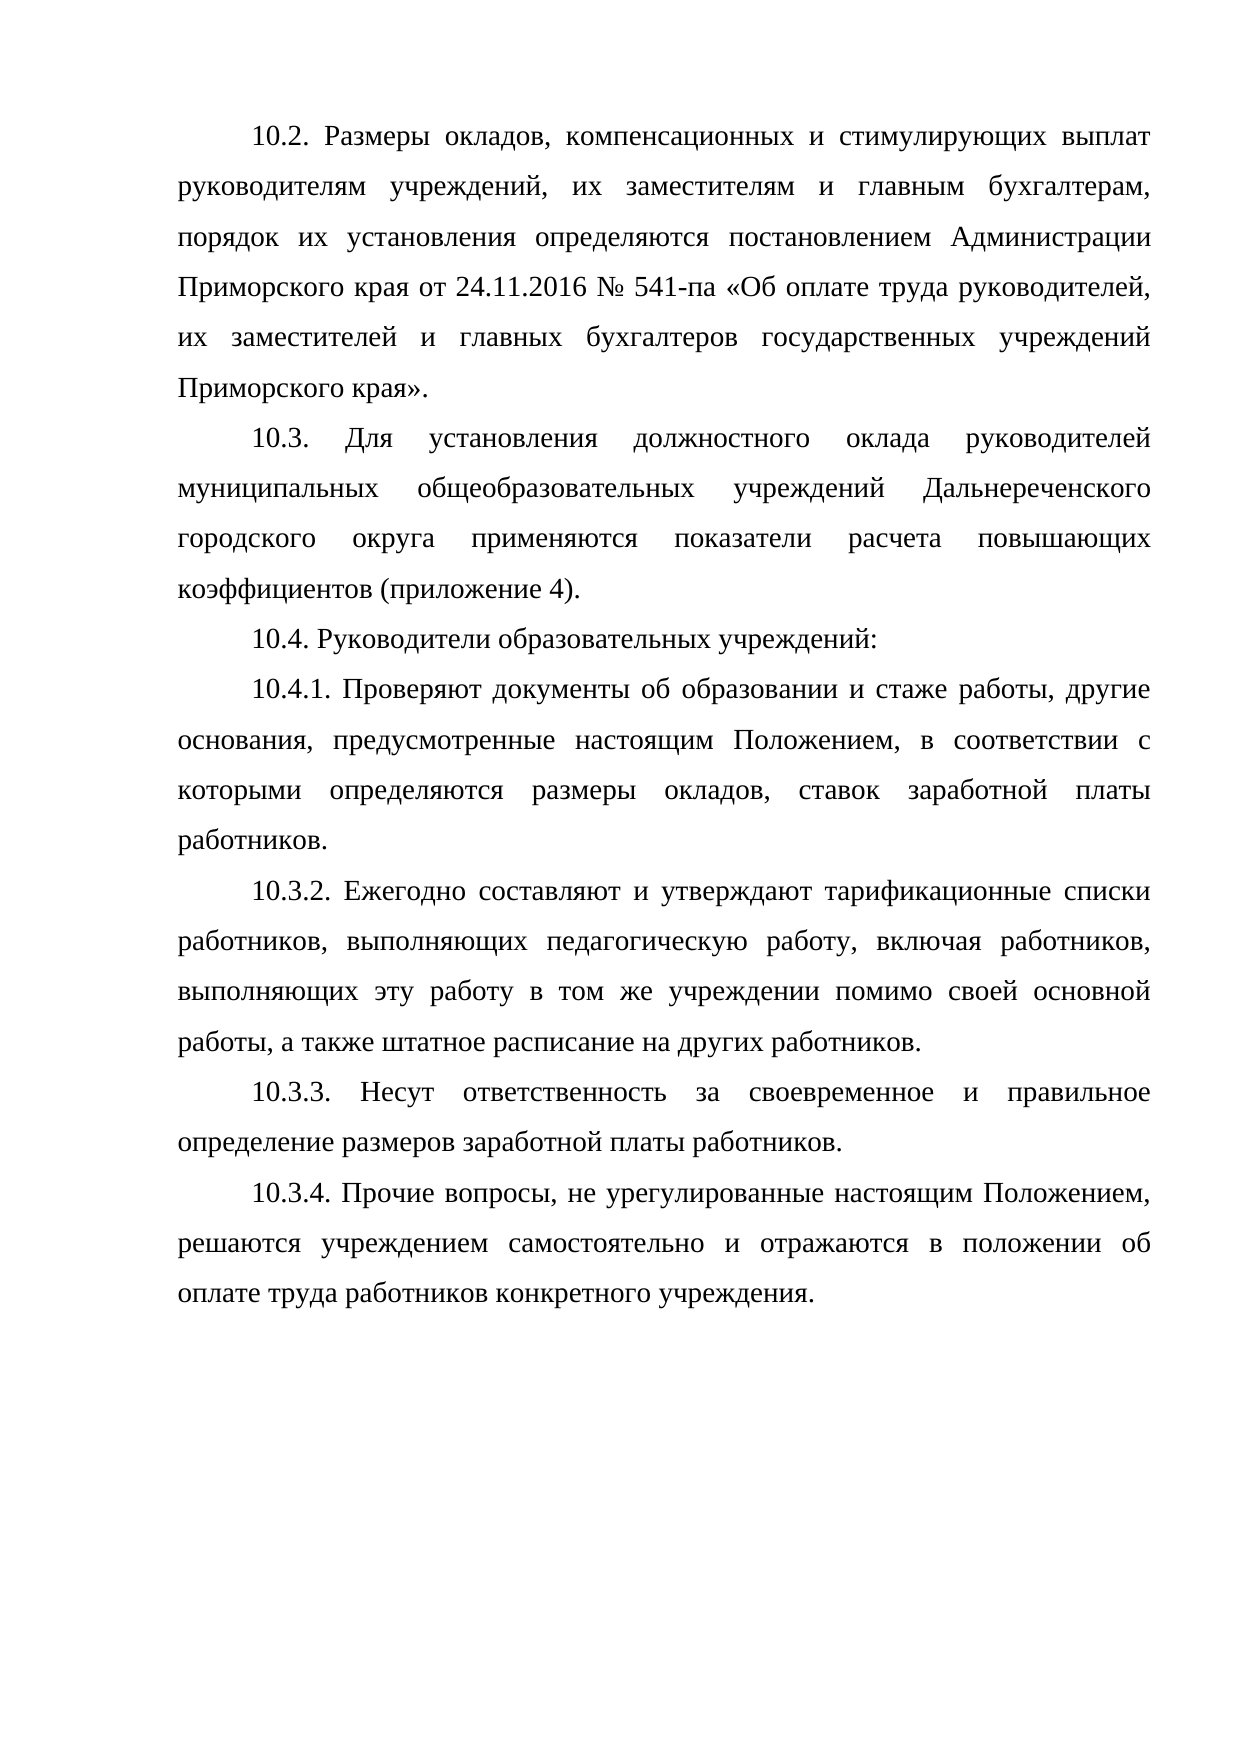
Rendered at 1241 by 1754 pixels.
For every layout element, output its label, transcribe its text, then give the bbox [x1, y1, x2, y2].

text 10.2. Размеры окладов, компенсационных и стимулирующих выплат руководителям учреждений, их заместителям и главным бухгалтерам, порядок их установления определяются постановлением Администрации Приморского края от 24.11.2016 № 541-па «Об оплате труда руководителей, их заместителей и главных бухгалтеров государственных учреждений Приморского края». [177, 118, 1152, 403]
text 10.4. Руководители образовательных учреждений: [177, 621, 1152, 655]
text 10.3.4. Прочие вопросы, не урегулированные настоящим Положением, решаются учреждением самостоятельно и отражаются в положении об оплате труда работников конкретного учреждения. [177, 1175, 1152, 1309]
text 10.3.2. Ежегодно составляют и утверждают тарификационные списки работников, выполняющих педагогическую работу, включая работников, выполняющих эту работу в том же учреждении помимо своей основной работы, а также штатное расписание на других работников. [177, 873, 1152, 1057]
text 10.3.3. Несут ответственность за своевременное и правильное определение размеров заработной платы работников. [177, 1074, 1152, 1158]
text 10.3. Для установления должностного оклада руководителей муниципальных общеобразовательных учреждений Дальнереченского городского округа применяются показатели расчета повышающих коэффициентов (приложение 4). [177, 420, 1152, 604]
text 10.4.1. Проверяют документы об образовании и стаже работы, другие основания, предусмотренные настоящим Положением, в соответствии с которыми определяются размеры окладов, ставок заработной платы работников. [177, 672, 1152, 856]
